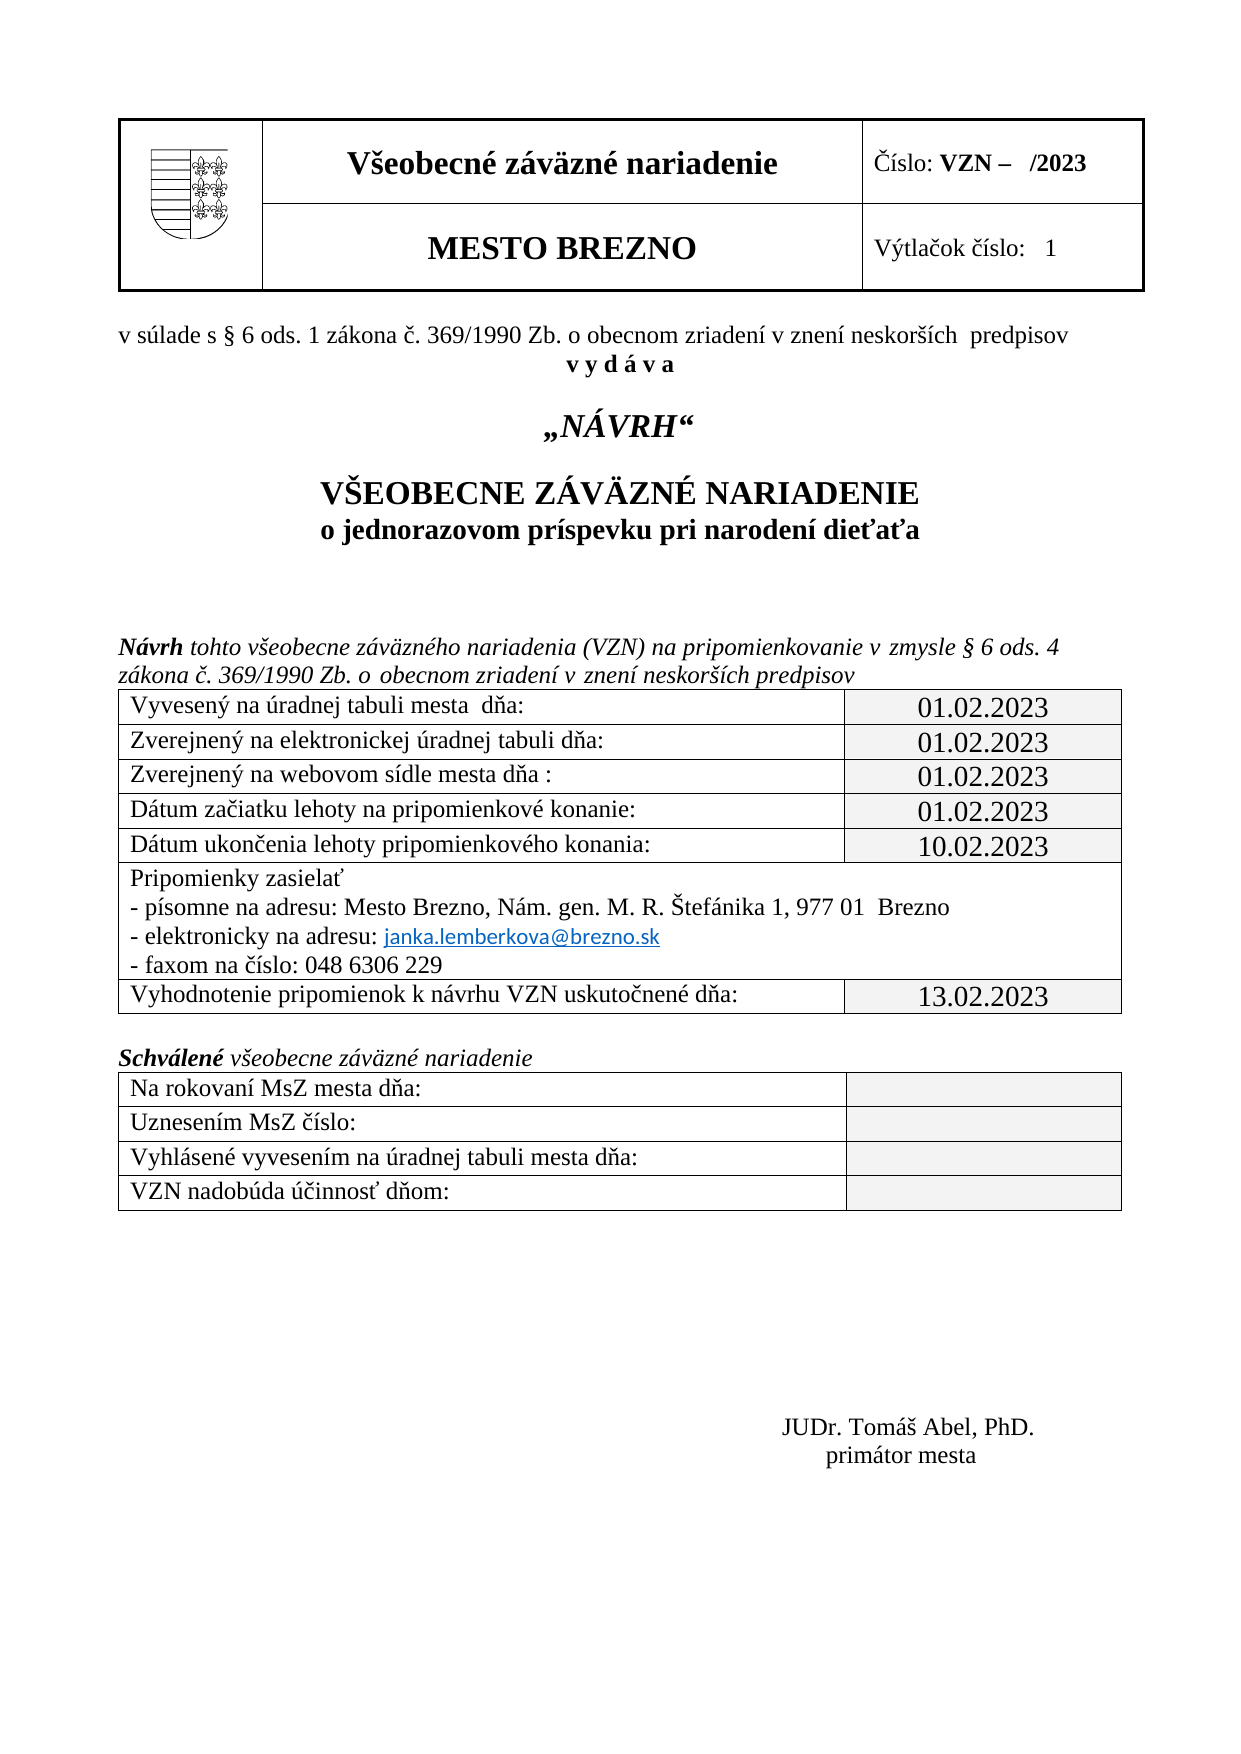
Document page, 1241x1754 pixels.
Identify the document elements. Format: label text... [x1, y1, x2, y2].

text Schválené všeobecne záväzné nariadenie [118, 1043, 1122, 1072]
table_cell Dátum začiatku lehoty na pripomienkové konanie: [119, 794, 844, 828]
table_cell 10.02.2023 [845, 829, 1121, 862]
table_cell [847, 1107, 1121, 1141]
text Návrh tohto všeobecne záväzného nariadenia (VZN) na pripomienkovanie v zmysle § 6 ods. 4 zákona č. 369/1990 Zb. o obecnom zriadení v znení neskorších predpisov [118, 632, 1122, 689]
table_cell Zverejnený na webovom sídle mesta dňa : [119, 760, 844, 793]
text v súlade s § 6 ods. 1 zákona č. 369/1990 Zb. o obecnom zriadení v znení neskorších predpisov [118, 320, 1122, 349]
text „NÁVRH“ [118, 407, 1122, 445]
table_cell Mesto Brezno [263, 204, 862, 288]
table_cell VZN nadobúda účinnosť dňom: [119, 1176, 846, 1210]
table_cell 13.02.2023 [845, 980, 1121, 1013]
text JUDr. Tomáš Abel, PhD. [118, 1383, 1122, 1440]
table_header Na rokovaní MsZ mesta dňa: [119, 1073, 846, 1106]
table_cell 01.02.2023 [845, 760, 1121, 793]
table_header Všeobecné záväzné nariadenie [263, 121, 862, 203]
table_cell Uznesením MsZ číslo: [119, 1107, 846, 1141]
text o jednorazovom príspevku pri narodení dieťaťa [118, 512, 1122, 546]
table_header 01.02.2023 [845, 690, 1121, 724]
table_cell 01.02.2023 [845, 794, 1121, 828]
table_cell [847, 1176, 1121, 1210]
table_cell Zverejnený na elektronickej úradnej tabuli dňa: [119, 725, 844, 758]
table_header [121, 121, 262, 288]
table_cell Vyhodnotenie pripomienok k návrhu VZN uskutočnené dňa: [119, 980, 844, 1013]
text primátor mesta [118, 1440, 1122, 1469]
table_cell Výtlačok číslo: 1 [863, 204, 1142, 288]
text v y d á v a [118, 349, 1122, 378]
table_cell 01.02.2023 [845, 725, 1121, 758]
text VŠEOBECNE ZÁVÄZNÉ NARIADENIE [118, 474, 1122, 512]
table_header Vyvesený na úradnej tabuli mesta dňa: [119, 690, 844, 724]
table_cell Vyhlásené vyvesením na úradnej tabuli mesta dňa: [119, 1142, 846, 1175]
table_header Číslo: VZN – /2023 [863, 121, 1142, 203]
table_cell [847, 1142, 1121, 1175]
table_cell Pripomienky zasielať - písomne na adresu: Mesto Brezno, Nám. gen. M. R. Štefánika 1, 977 01 Brezno - elektronicky na adresu: janka.lemberkova@brezno.sk - faxom na číslo: 048 6306 229 [119, 863, 1121, 978]
table_cell Dátum ukončenia lehoty pripomienkového konania: [119, 829, 844, 862]
table_header [847, 1073, 1121, 1106]
